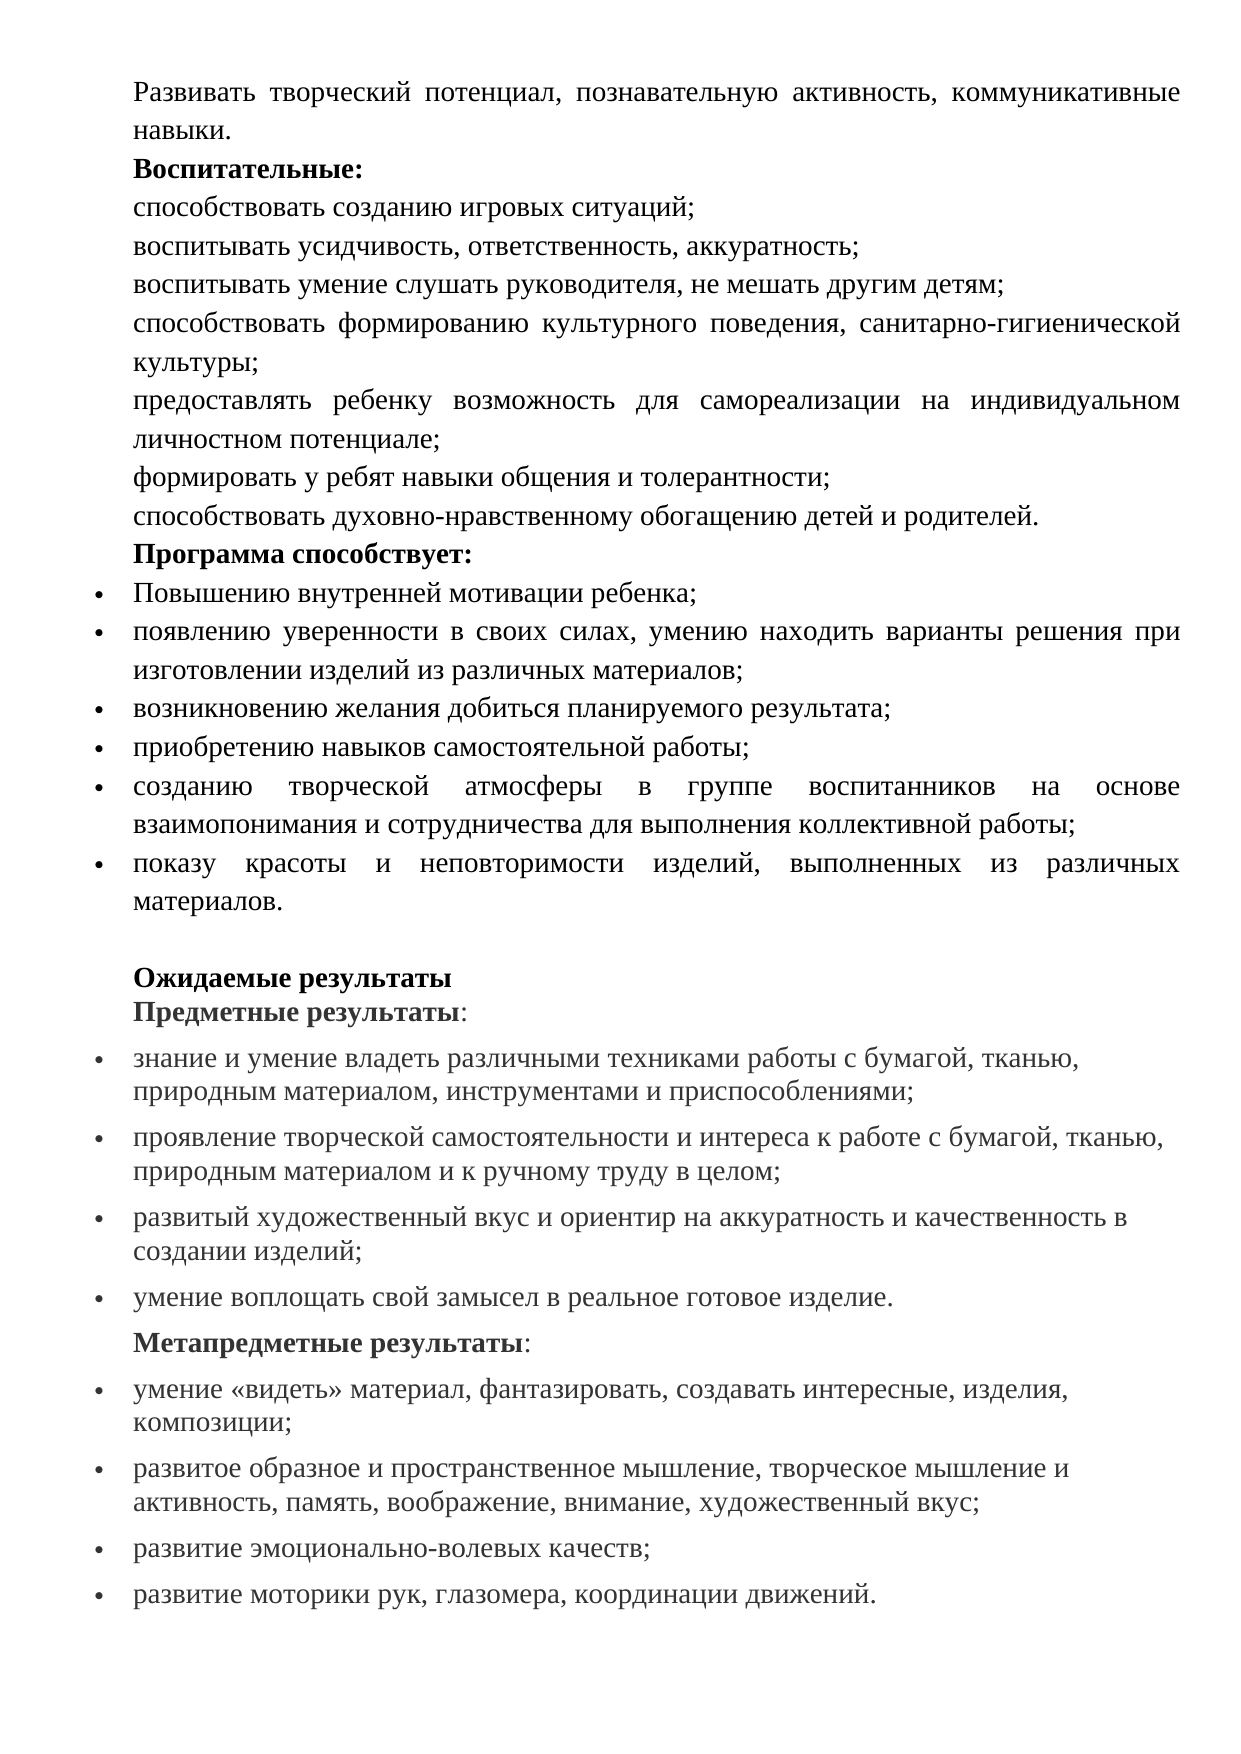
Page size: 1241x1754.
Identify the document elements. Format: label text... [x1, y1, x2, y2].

list появлению уверенности в своих силах, умению находить варианты решения при изготовлении изделий из различных материалов; [95, 613, 1181, 686]
list знание и умение владеть различными техниками работы с бумагой, тканью, природным материалом, инструментами и приспособлениями; [95, 1040, 1181, 1107]
text способствовать созданию игровых ситуаций; [133, 189, 1181, 223]
text воспитывать умение слушать руководителя, не мешать другим детям; [133, 267, 1181, 300]
text Предметные результаты: [133, 994, 1181, 1027]
text Метапредметные результаты: [133, 1325, 1181, 1358]
text способствовать духовно-нравственному обогащению детей и родителей. [133, 498, 1181, 531]
list умение «видеть» материал, фантазировать, создавать интересные, изделия, композиции; [95, 1371, 1181, 1438]
text Воспитательные: [133, 151, 1181, 184]
list развитие моторики рук, глазомера, координации движений. [95, 1576, 1181, 1609]
list развитие эмоционально-волевых качеств; [95, 1530, 1181, 1563]
list развитое образное и пространственное мышление, творческое мышление и активность, память, воображение, внимание, художественный вкус; [95, 1450, 1181, 1517]
text Развивать творческий потенциал, познавательную активность, коммуникативные навыки. [133, 74, 1181, 146]
list Повышению внутренней мотивации ребенка; [95, 575, 1181, 608]
text Программа способствует: [133, 536, 1181, 570]
list возникновению желания добиться планируемого результата; [95, 691, 1181, 724]
text воспитывать усидчивость, ответственность, аккуратность; [133, 228, 1181, 262]
text Ожидаемые результаты [133, 960, 1181, 994]
list проявление творческой самостоятельности и интереса к работе с бумагой, тканью, природным материалом и к ручному труду в целом; [95, 1119, 1181, 1187]
list развитый художественный вкус и ориентир на аккуратность и качественность в создании изделий; [95, 1199, 1181, 1266]
text предоставлять ребенку возможность для самореализации на индивидуальном личностном потенциале; [133, 382, 1181, 454]
list показу красоты и неповторимости изделий, выполненных из различных материалов. [95, 845, 1181, 917]
text формировать у ребят навыки общения и толерантности; [133, 459, 1181, 493]
list приобретению навыков самостоятельной работы; [95, 729, 1181, 763]
text способствовать формированию культурного поведения, санитарно-гигиенической культуры; [133, 305, 1181, 377]
list созданию творческой атмосферы в группе воспитанников на основе взаимопонимания и сотрудничества для выполнения коллективной работы; [95, 768, 1181, 840]
list умение воплощать свой замысел в реальное готовое изделие. [95, 1279, 1181, 1312]
